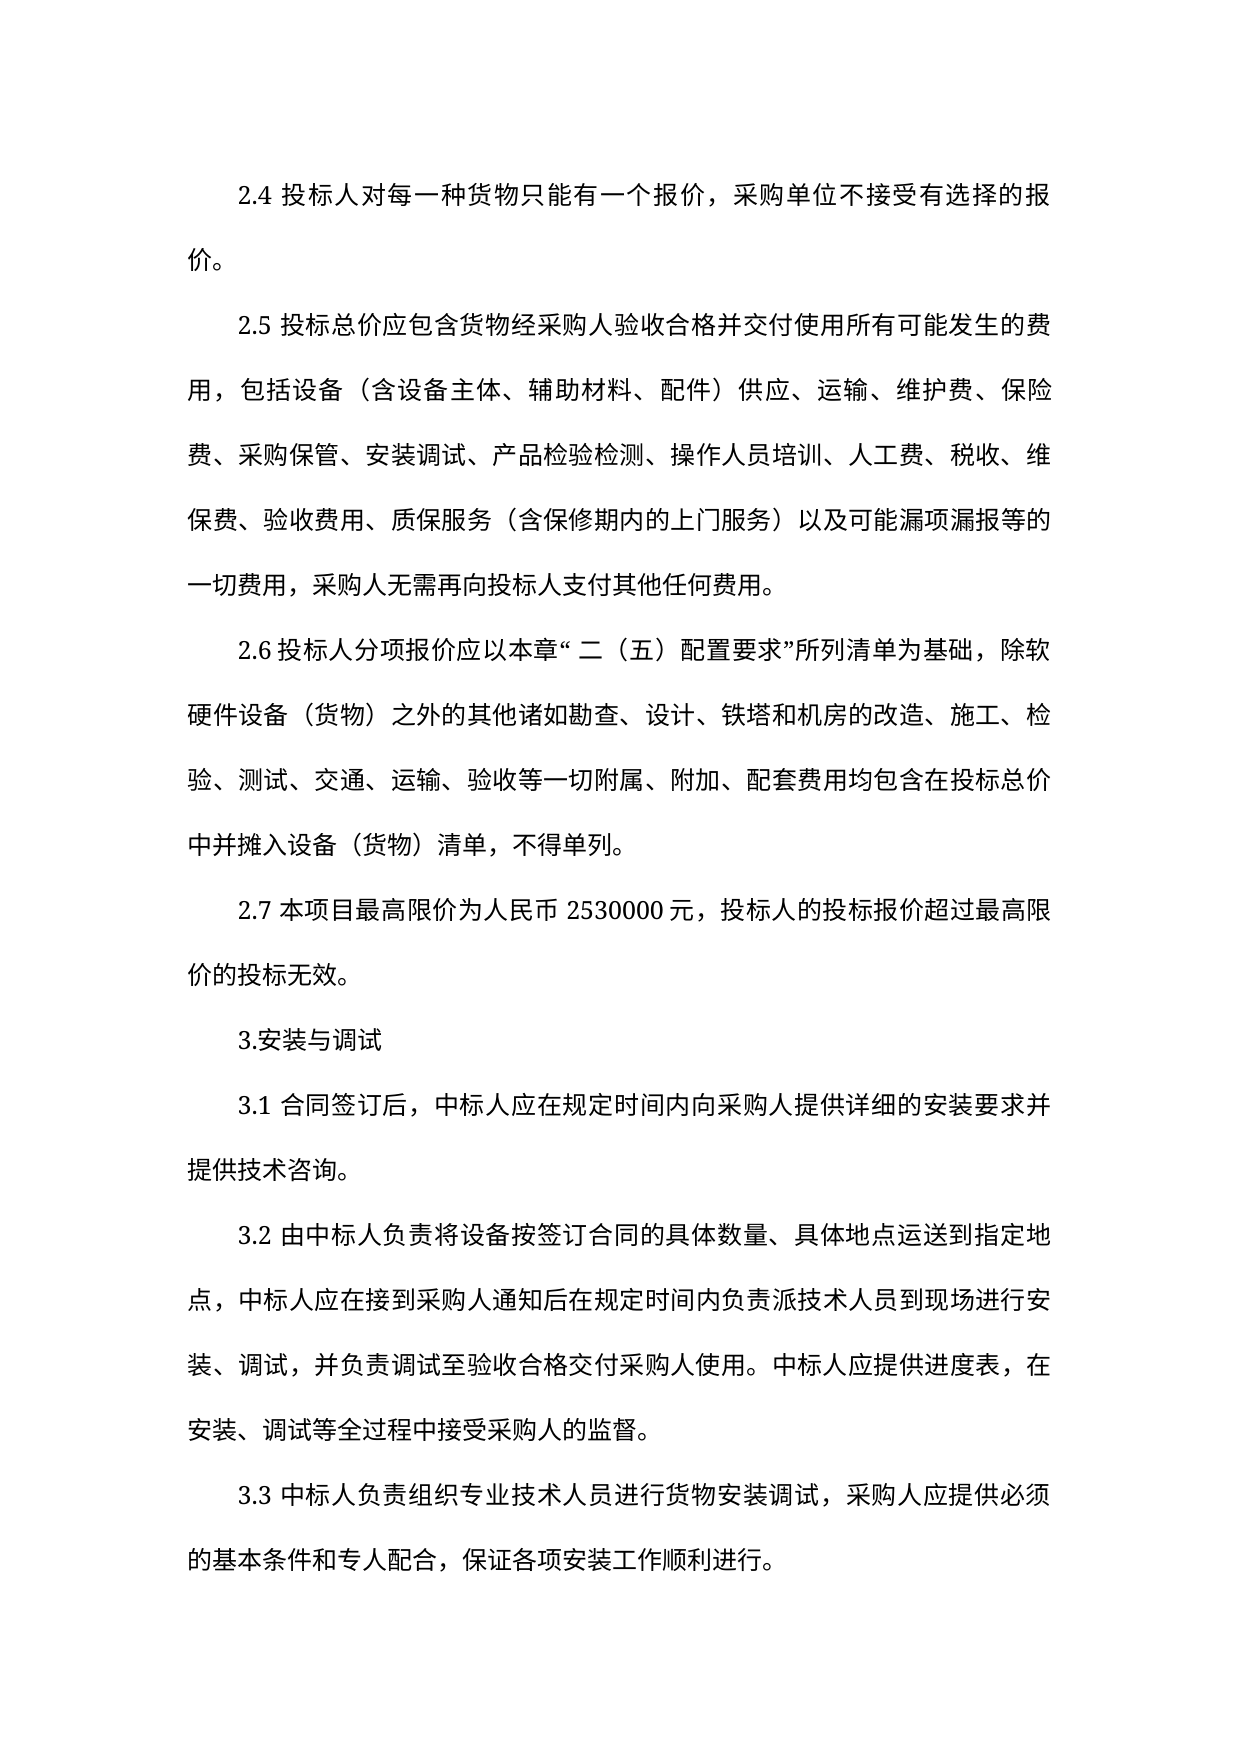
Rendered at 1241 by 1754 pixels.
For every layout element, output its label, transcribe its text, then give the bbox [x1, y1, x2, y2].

text 3.1 合同签订后，中标人应在规定时间内向采购人提供详细的安装要求并提供技术咨询。 [187, 1072, 1053, 1202]
text 2.4 投标人对每一种货物只能有一个报价，采购单位不接受有选择的报价。 [187, 162, 1053, 292]
text 2.6投标人分项报价应以本章“ 二（五）配置要求”所列清单为基础，除软硬件设备（货物）之外的其他诸如勘查、设计、铁塔和机房的改造、施工、检验、测试、交通、运输、验收等一切附属、附加、配套费用均包含在投标总价中并摊入设备（货物）清单，不得单列。 [187, 617, 1053, 877]
text 2.5 投标总价应包含货物经采购人验收合格并交付使用所有可能发生的费用，包括设备（含设备主体、辅助材料、配件）供应、运输、维护费、保险费、采购保管、安装调试、产品检验检测、操作人员培训、人工费、税收、维保费、验收费用、质保服务（含保修期内的上门服务）以及可能漏项漏报等的一切费用，采购人无需再向投标人支付其他任何费用。 [187, 292, 1053, 617]
text 3.2 由中标人负责将设备按签订合同的具体数量、具体地点运送到指定地点，中标人应在接到采购人通知后在规定时间内负责派技术人员到现场进行安装、调试，并负责调试至验收合格交付采购人使用。中标人应提供进度表，在安装、调试等全过程中接受采购人的监督。 [187, 1202, 1053, 1462]
text 2.7 本项目最高限价为人民币2530000元，投标人的投标报价超过最高限价的投标无效。 [187, 877, 1053, 1007]
text 3.安装与调试 [187, 1007, 1053, 1072]
text 3.3 中标人负责组织专业技术人员进行货物安装调试，采购人应提供必须的基本条件和专人配合，保证各项安装工作顺利进行。 [187, 1462, 1053, 1592]
